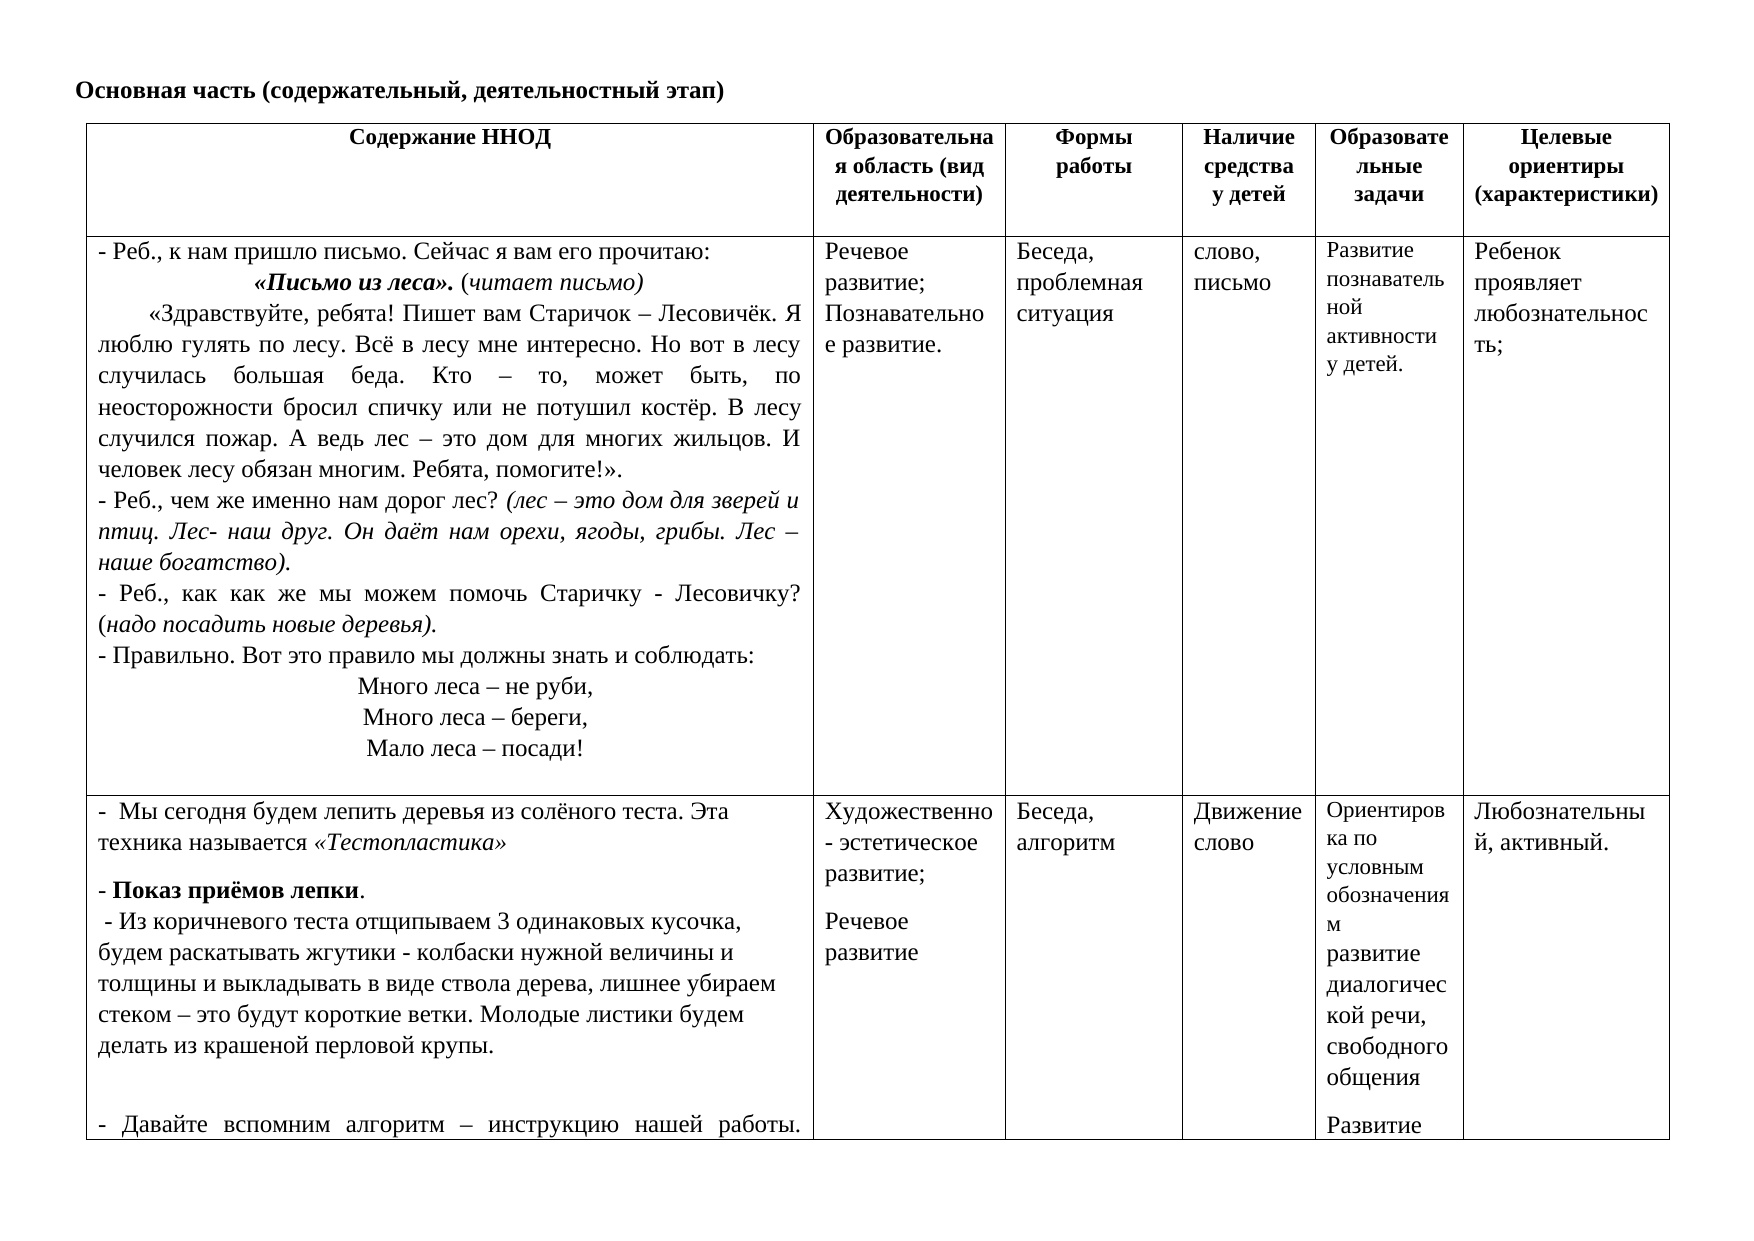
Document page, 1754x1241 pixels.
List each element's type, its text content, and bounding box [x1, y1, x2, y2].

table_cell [1464, 796, 1669, 1139]
table_header Наличие средства у детей [1183, 124, 1315, 236]
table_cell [814, 796, 1005, 1139]
table_header Образовательная область (вид деятельности) [814, 124, 1005, 236]
table_header Образовательные задачи [1316, 124, 1463, 236]
table_cell Беседа, алгоритм [1006, 796, 1182, 1139]
table_cell Беседа, проблемная ситуация [1006, 237, 1182, 795]
text Основная часть (содержательный, деятельностный этап) [75, 75, 1679, 104]
table_header Содержание ННОД [87, 124, 813, 236]
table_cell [1316, 796, 1463, 1139]
table_header Формы работы [1006, 124, 1182, 236]
table_cell слово, письмо [1183, 237, 1315, 795]
table_cell - Реб., к нам пришло письмо. Сейчас я вам его прочитаю: «Письмо из леса». (читает письмо) «Здравствуйте, ребята! Пишет вам Старичок – Лесовичёк. Я люблю гулять по лесу. Всё в лесу мне интересно. Но вот в лесу случилась большая беда. Кто – то, может быть, по неосторожности бросил спичку или не потушил костёр. В лесу случился пожар. А ведь лес – это дом для многих жильцов. И человек лесу обязан многим. Ребята, помогите!». - Реб., чем же именно нам дорог лес? (лес – это дом для зверей и птиц. Лес- наш друг. Он даёт нам орехи, ягоды, грибы. Лес – наше богатство). - Реб., как как же мы можем помочь Старичку - Лесовичку? (надо посадить новые деревья). - Правильно. Вот это правило мы должны знать и соблюдать: Много леса – не руби, Много леса – береги, Мало леса – посади! [87, 237, 813, 795]
table_cell Ребенок проявляет любознательность; [1464, 237, 1669, 795]
table_cell Речевое развитие; Познавательное развитие. [814, 237, 1005, 795]
table_header Целевые ориентиры (характеристики) [1464, 124, 1669, 236]
table_cell Движениеслово [1183, 796, 1315, 1139]
table_cell Развитие познавательной активности у детей. [1316, 237, 1463, 795]
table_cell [87, 796, 813, 1139]
